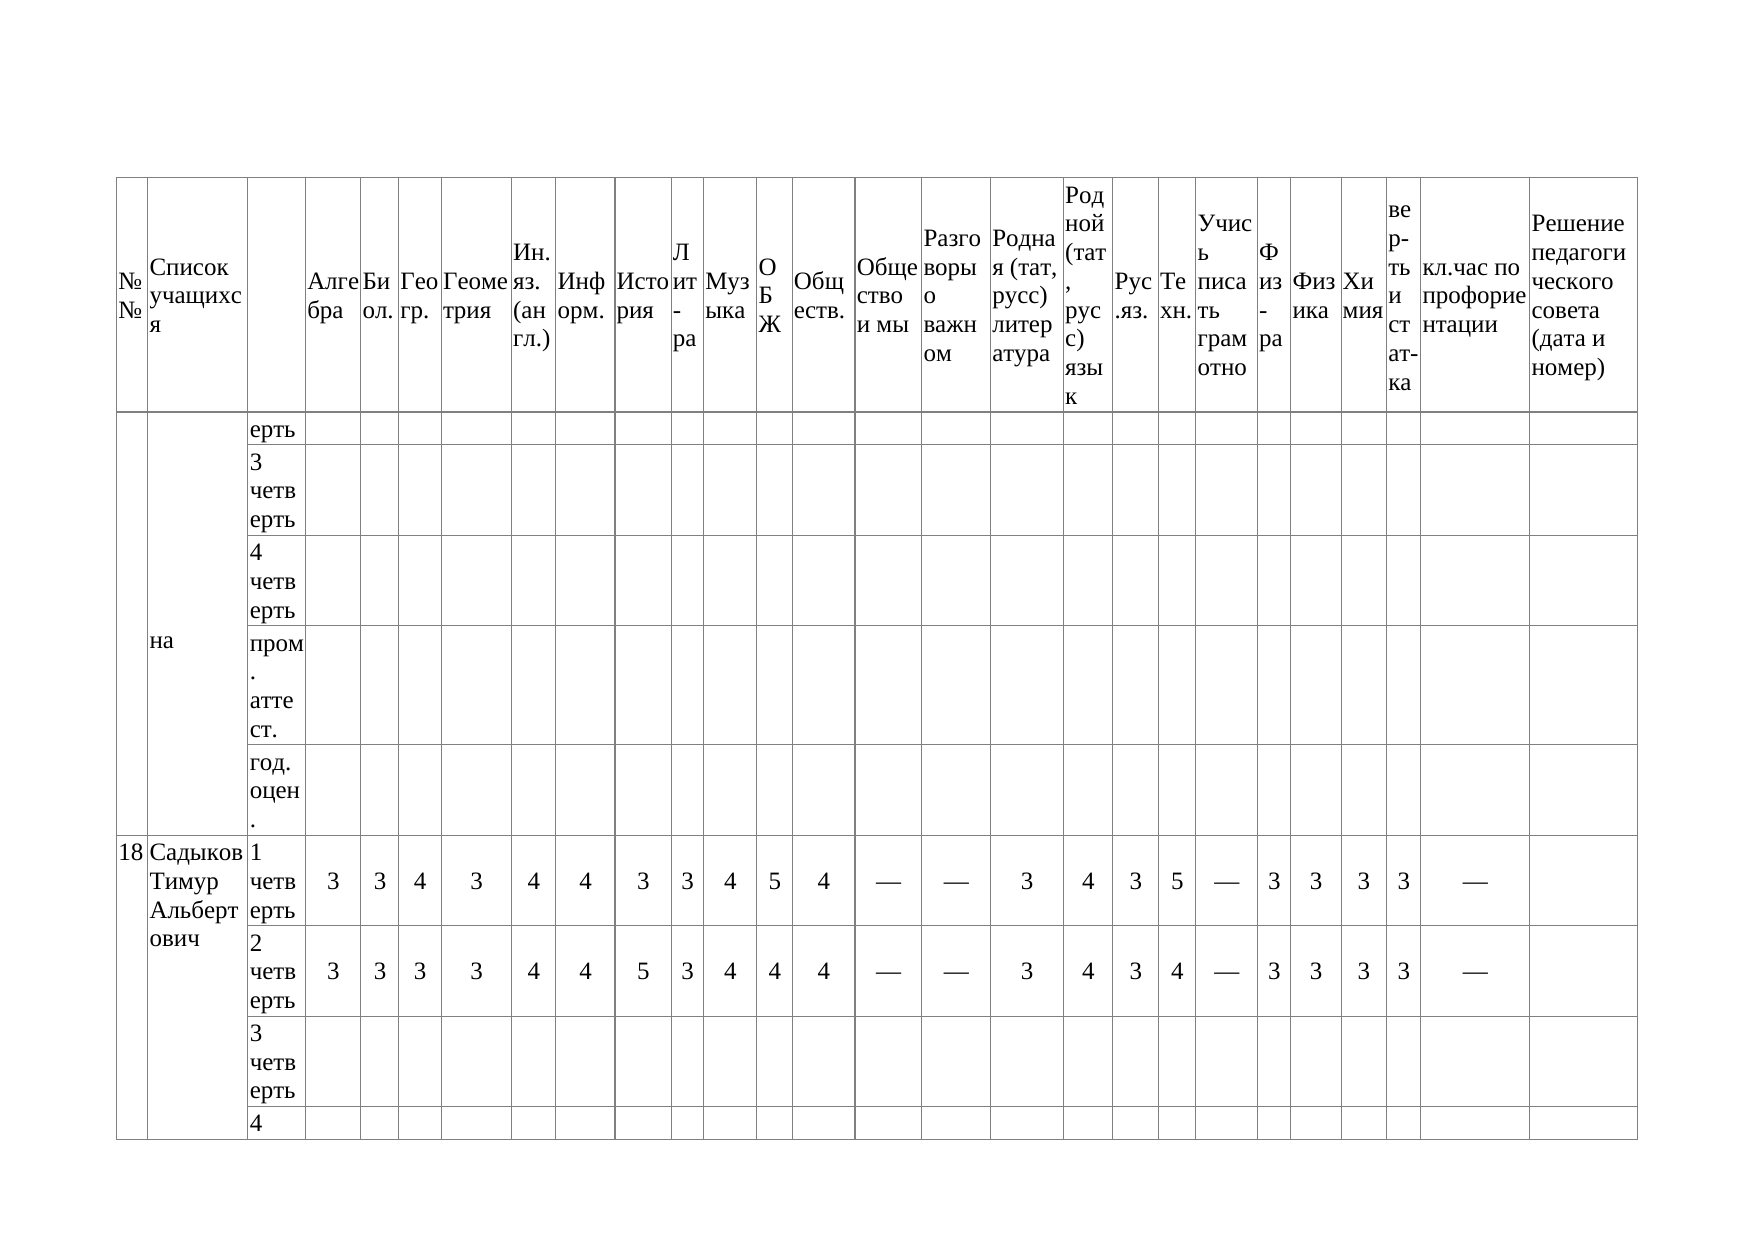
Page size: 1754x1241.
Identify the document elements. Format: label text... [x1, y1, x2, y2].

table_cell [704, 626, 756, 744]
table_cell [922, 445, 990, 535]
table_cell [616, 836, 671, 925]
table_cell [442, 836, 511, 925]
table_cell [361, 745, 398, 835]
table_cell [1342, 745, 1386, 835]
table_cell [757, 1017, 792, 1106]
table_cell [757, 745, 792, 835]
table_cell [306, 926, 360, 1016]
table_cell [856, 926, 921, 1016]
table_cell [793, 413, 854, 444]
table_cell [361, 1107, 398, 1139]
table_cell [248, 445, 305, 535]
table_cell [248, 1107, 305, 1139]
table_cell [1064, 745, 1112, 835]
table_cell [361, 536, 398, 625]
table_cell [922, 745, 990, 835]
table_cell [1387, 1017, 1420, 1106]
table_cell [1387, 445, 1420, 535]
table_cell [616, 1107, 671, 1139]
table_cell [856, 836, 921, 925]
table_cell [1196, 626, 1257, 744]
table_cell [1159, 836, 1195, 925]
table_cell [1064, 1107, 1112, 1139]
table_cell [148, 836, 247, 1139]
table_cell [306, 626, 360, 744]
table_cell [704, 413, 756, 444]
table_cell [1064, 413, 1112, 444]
table_header Геогр. [399, 178, 441, 411]
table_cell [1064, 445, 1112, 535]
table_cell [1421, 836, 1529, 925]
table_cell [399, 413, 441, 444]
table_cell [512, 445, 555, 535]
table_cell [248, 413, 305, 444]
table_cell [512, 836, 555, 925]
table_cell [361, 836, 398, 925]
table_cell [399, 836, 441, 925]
table_header Обществ. [793, 178, 854, 411]
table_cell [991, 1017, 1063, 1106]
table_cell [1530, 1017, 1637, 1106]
table_header Общество и мы [856, 178, 921, 411]
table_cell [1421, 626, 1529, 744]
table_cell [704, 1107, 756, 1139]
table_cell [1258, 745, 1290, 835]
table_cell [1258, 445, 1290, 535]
table_header Физика [1291, 178, 1341, 411]
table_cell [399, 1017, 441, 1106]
table_header Рус.яз. [1113, 178, 1158, 411]
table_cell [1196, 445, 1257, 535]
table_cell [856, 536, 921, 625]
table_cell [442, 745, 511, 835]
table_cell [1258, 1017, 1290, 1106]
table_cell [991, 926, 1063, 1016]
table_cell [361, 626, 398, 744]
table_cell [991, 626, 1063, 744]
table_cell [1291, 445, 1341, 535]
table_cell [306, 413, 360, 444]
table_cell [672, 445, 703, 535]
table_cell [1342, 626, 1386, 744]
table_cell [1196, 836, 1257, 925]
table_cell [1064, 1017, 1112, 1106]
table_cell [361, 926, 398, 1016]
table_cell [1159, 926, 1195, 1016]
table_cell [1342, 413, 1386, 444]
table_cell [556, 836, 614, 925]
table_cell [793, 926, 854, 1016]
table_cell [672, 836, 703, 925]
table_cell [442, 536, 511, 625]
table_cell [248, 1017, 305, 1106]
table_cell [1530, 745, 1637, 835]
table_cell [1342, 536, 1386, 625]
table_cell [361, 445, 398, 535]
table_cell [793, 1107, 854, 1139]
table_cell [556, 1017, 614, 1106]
table_header Список учащихся [148, 178, 247, 411]
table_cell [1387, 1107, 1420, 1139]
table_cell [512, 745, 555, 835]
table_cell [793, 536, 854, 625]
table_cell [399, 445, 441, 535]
table_header Алгебра [306, 178, 360, 411]
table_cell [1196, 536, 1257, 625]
table_header Геометрия [442, 178, 511, 411]
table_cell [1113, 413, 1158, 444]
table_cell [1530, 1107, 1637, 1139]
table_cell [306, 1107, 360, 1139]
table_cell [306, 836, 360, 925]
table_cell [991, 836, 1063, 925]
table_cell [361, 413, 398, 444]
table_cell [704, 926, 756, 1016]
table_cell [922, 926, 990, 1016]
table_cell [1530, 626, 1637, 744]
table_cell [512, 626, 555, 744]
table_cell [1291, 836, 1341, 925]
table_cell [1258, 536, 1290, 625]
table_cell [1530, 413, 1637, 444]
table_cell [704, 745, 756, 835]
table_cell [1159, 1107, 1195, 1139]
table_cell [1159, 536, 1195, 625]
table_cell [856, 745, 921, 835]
table_header Биол. [361, 178, 398, 411]
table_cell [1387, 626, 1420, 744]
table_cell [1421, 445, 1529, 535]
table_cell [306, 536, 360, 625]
table_header История [616, 178, 671, 411]
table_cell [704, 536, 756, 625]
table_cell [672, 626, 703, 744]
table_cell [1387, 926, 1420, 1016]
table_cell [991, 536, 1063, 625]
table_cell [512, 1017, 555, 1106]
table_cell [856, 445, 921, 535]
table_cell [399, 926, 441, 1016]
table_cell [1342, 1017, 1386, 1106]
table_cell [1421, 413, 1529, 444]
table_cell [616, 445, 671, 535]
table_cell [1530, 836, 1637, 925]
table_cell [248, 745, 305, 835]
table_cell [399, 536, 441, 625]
table_header Родной (тат, русс) язык [1064, 178, 1112, 411]
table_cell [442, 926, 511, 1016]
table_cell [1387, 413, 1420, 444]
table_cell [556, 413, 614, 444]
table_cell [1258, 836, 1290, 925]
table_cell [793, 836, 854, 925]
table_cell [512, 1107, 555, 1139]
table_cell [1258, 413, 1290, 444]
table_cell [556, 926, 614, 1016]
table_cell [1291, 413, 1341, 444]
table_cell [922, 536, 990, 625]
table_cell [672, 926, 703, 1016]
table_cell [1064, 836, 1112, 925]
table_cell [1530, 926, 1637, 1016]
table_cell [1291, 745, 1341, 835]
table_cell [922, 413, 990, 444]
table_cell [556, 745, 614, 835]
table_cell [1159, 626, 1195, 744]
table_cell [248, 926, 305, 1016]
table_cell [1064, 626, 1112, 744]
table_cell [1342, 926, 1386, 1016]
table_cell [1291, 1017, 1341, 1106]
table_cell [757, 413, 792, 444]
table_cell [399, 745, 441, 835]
table_header [248, 178, 305, 411]
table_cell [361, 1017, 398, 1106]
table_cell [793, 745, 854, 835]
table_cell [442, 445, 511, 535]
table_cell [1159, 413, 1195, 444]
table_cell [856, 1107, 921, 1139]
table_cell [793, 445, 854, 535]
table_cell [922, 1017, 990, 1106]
table_header Техн. [1159, 178, 1195, 411]
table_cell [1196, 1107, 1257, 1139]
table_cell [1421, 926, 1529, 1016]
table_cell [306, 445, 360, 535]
table_header Химия [1342, 178, 1386, 411]
table_header Решение педагогического совета (дата и номер) [1530, 178, 1637, 411]
table_header Ин. яз. (англ.) [512, 178, 555, 411]
table_header Музыка [704, 178, 756, 411]
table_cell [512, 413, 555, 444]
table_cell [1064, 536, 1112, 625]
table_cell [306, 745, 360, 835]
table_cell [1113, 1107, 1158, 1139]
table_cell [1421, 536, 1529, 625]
table_header ОБЖ [757, 178, 792, 411]
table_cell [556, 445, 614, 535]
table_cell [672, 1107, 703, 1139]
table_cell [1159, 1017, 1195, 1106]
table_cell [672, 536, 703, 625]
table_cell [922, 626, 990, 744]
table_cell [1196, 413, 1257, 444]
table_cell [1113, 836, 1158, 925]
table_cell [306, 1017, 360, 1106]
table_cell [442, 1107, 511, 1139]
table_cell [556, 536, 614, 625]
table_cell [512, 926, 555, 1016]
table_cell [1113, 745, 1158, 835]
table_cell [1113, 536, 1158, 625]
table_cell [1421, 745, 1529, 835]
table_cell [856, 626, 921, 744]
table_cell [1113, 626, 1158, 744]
table_header вер-ть и стат-ка [1387, 178, 1420, 411]
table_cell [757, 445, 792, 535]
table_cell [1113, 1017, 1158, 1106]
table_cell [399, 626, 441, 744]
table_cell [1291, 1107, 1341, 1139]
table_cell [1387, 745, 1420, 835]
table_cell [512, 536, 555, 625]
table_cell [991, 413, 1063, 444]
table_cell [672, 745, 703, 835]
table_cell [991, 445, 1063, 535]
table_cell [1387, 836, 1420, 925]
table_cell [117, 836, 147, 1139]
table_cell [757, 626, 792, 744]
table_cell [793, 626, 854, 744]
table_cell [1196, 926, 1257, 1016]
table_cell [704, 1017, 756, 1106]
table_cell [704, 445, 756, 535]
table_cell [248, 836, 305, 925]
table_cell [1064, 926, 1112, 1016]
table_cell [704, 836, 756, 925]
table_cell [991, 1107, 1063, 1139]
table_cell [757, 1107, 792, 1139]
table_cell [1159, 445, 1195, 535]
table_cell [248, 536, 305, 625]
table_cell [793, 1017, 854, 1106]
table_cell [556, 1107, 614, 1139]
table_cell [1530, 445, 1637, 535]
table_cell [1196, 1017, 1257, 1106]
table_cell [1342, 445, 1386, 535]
table_header Физ-ра [1258, 178, 1290, 411]
table_header Разговоры о важном [922, 178, 990, 411]
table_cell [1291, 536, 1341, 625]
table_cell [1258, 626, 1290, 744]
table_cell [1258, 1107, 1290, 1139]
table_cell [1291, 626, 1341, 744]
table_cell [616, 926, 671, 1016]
table_header Родная (тат, русс) литература [991, 178, 1063, 411]
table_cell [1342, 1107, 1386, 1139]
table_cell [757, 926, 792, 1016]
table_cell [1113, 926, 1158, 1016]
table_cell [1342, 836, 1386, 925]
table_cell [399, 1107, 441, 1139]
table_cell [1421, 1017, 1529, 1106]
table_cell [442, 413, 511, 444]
table_header кл.час по профориентации [1421, 178, 1529, 411]
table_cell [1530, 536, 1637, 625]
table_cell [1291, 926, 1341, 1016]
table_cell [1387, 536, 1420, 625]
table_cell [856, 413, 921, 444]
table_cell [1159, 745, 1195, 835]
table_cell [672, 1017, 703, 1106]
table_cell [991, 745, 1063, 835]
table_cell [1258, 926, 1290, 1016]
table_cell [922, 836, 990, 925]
table_header №№ [117, 178, 147, 411]
table_header Лит-ра [672, 178, 703, 411]
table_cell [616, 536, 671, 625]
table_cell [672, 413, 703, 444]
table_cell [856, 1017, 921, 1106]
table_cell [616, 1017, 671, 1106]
table_header Учись писать грамотно [1196, 178, 1257, 411]
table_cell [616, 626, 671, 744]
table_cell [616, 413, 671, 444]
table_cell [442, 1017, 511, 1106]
table_header Информ. [556, 178, 614, 411]
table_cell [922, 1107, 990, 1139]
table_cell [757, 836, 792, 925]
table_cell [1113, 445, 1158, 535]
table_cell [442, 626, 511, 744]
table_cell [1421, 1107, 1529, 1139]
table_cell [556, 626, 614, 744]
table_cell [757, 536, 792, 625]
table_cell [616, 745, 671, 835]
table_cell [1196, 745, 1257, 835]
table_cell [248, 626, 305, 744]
